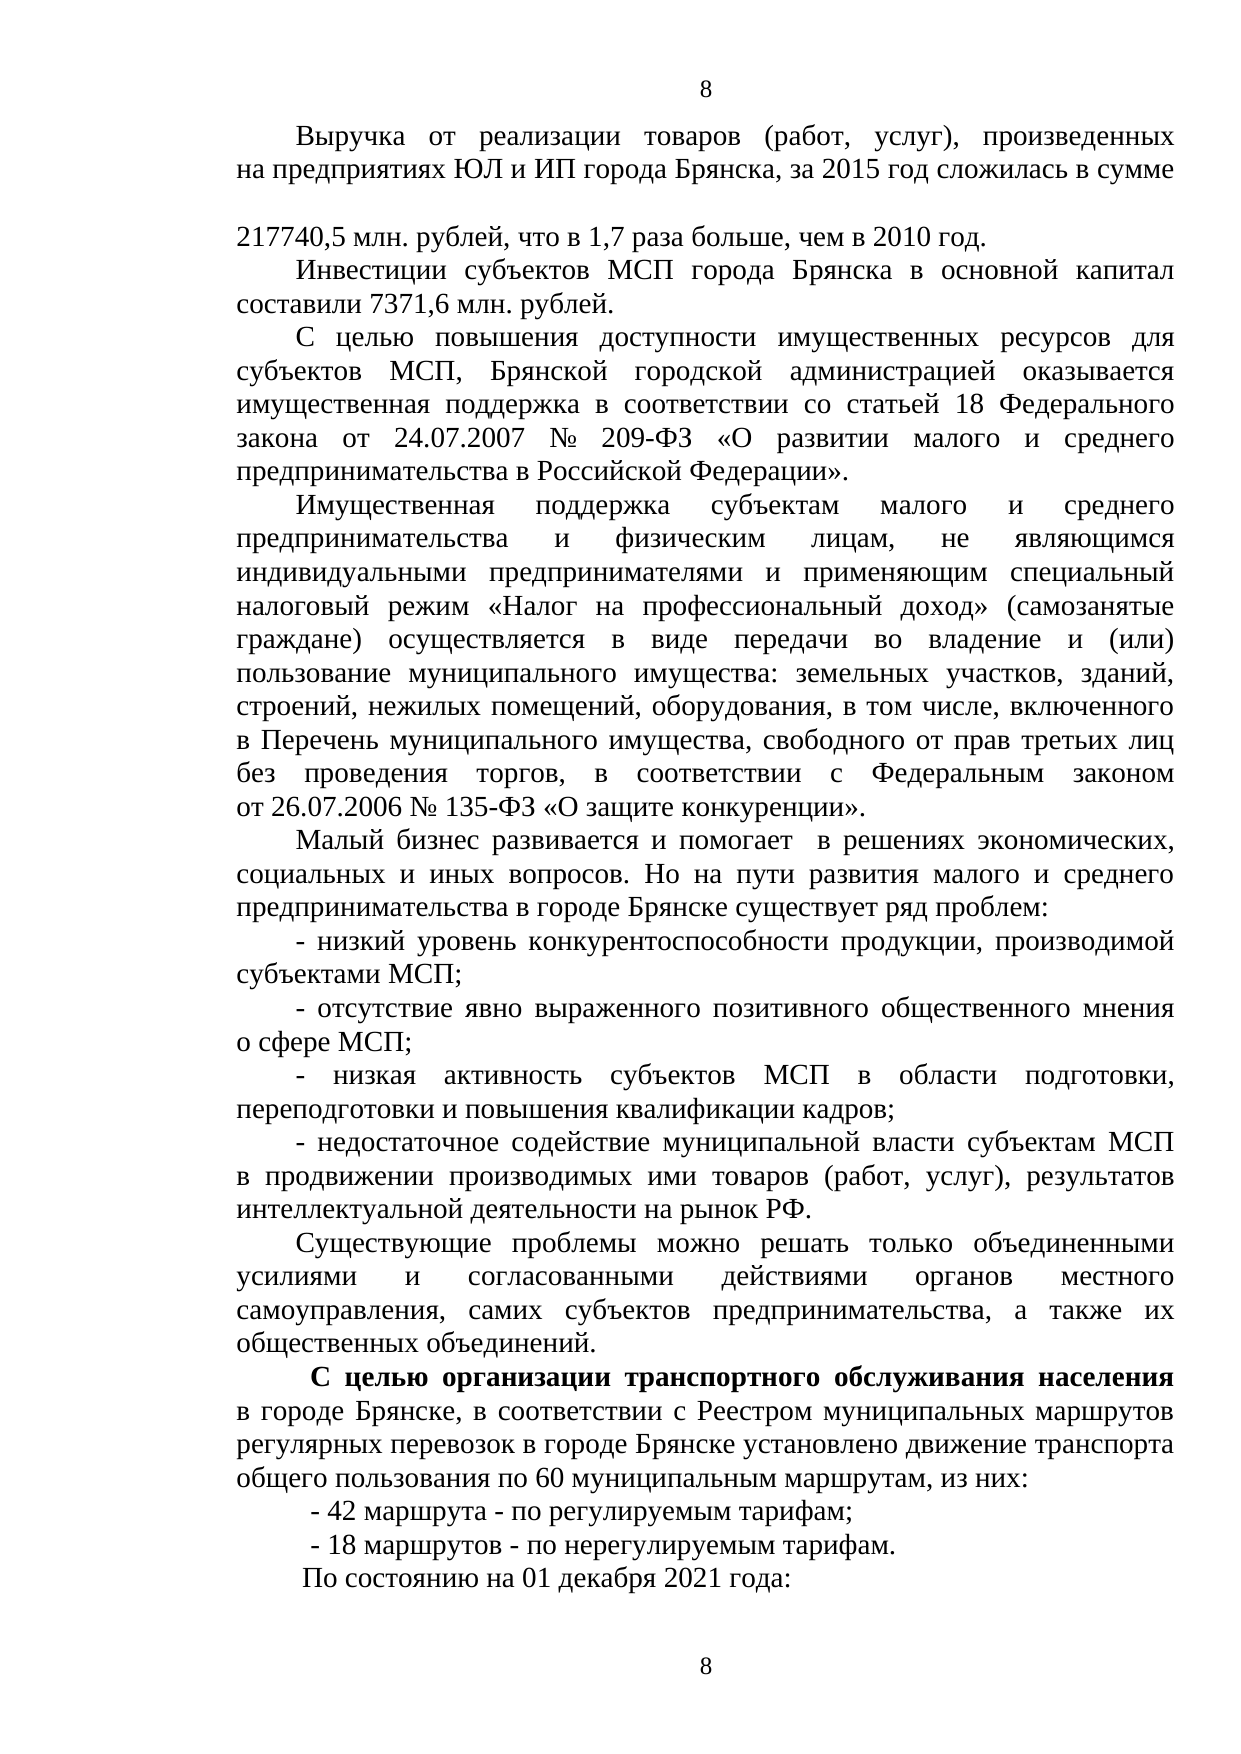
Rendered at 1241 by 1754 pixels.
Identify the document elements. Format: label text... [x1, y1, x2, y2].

text По состоянию на 01 декабря 2021 года: [236, 1560, 1175, 1594]
text Имущественная поддержка субъектам малого и среднего предпринимательства и физическим лицам, не являющимся индивидуальными предпринимателями и применяющим специальный налоговый режим «Налог на профессиональный доход» (самозанятые граждане) осуществляется в виде передачи во владение и (или) пользование муниципального имущества: земельных участков, зданий, строений, нежилых помещений, оборудования, в том числе, включенного в Перечень муниципального имущества, свободного от прав третьих лиц без проведения торгов, в соответствии с Федеральным законом от 26.07.2006 № 135-ФЗ «О защите конкуренции». [236, 487, 1175, 822]
text С целью организации транспортного обслуживания населения в городе Брянске, в соответствии с Реестром муниципальных маршрутов регулярных перевозок в городе Брянске установлено движение транспорта общего пользования по 60 муниципальным маршрутам, из них: [236, 1359, 1175, 1493]
text - недостаточное содействие муниципальной власти субъектам МСП в продвижении производимых ими товаров (работ, услуг), результатов интеллектуальной деятельности на рынок РФ. [236, 1124, 1175, 1225]
text - 18 маршрутов - по нерегулируемым тарифам. [236, 1527, 1175, 1560]
text Инвестиции субъектов МСП города Брянска в основной капитал составили 7371,6 млн. рублей. [236, 252, 1175, 319]
text - низкая активность субъектов МСП в области подготовки, переподготовки и повышения квалификации кадров; [236, 1057, 1175, 1124]
text Малый бизнес развивается и помогает в решениях экономических, социальных и иных вопросов. Но на пути развития малого и среднего предпринимательства в городе Брянске существует ряд проблем: [236, 822, 1175, 923]
text - 42 маршрута - по регулируемым тарифам; [236, 1493, 1175, 1527]
text Существующие проблемы можно решать только объединенными усилиями и согласованными действиями органов местного самоуправления, самих субъектов предпринимательства, а также их общественных объединений. [236, 1225, 1175, 1359]
text Выручка от реализации товаров (работ, услуг), произведенных на предприятиях ЮЛ и ИП города Брянска, за 2015 год сложилась в сумме 217740,5 млн. рублей, что в 1,7 раза больше, чем в 2010 год. [236, 118, 1175, 252]
text С целью повышения доступности имущественных ресурсов для субъектов МСП, Брянской городской администрацией оказывается имущественная поддержка в соответствии со статьей 18 Федерального закона от 24.07.2007 № 209-ФЗ «О развитии малого и среднего предпринимательства в Российской Федерации». [236, 319, 1175, 487]
text - отсутствие явно выраженного позитивного общественного мнения о сфере МСП; [236, 990, 1175, 1057]
text - низкий уровень конкурентоспособности продукции, производимой субъектами МСП; [236, 923, 1175, 990]
